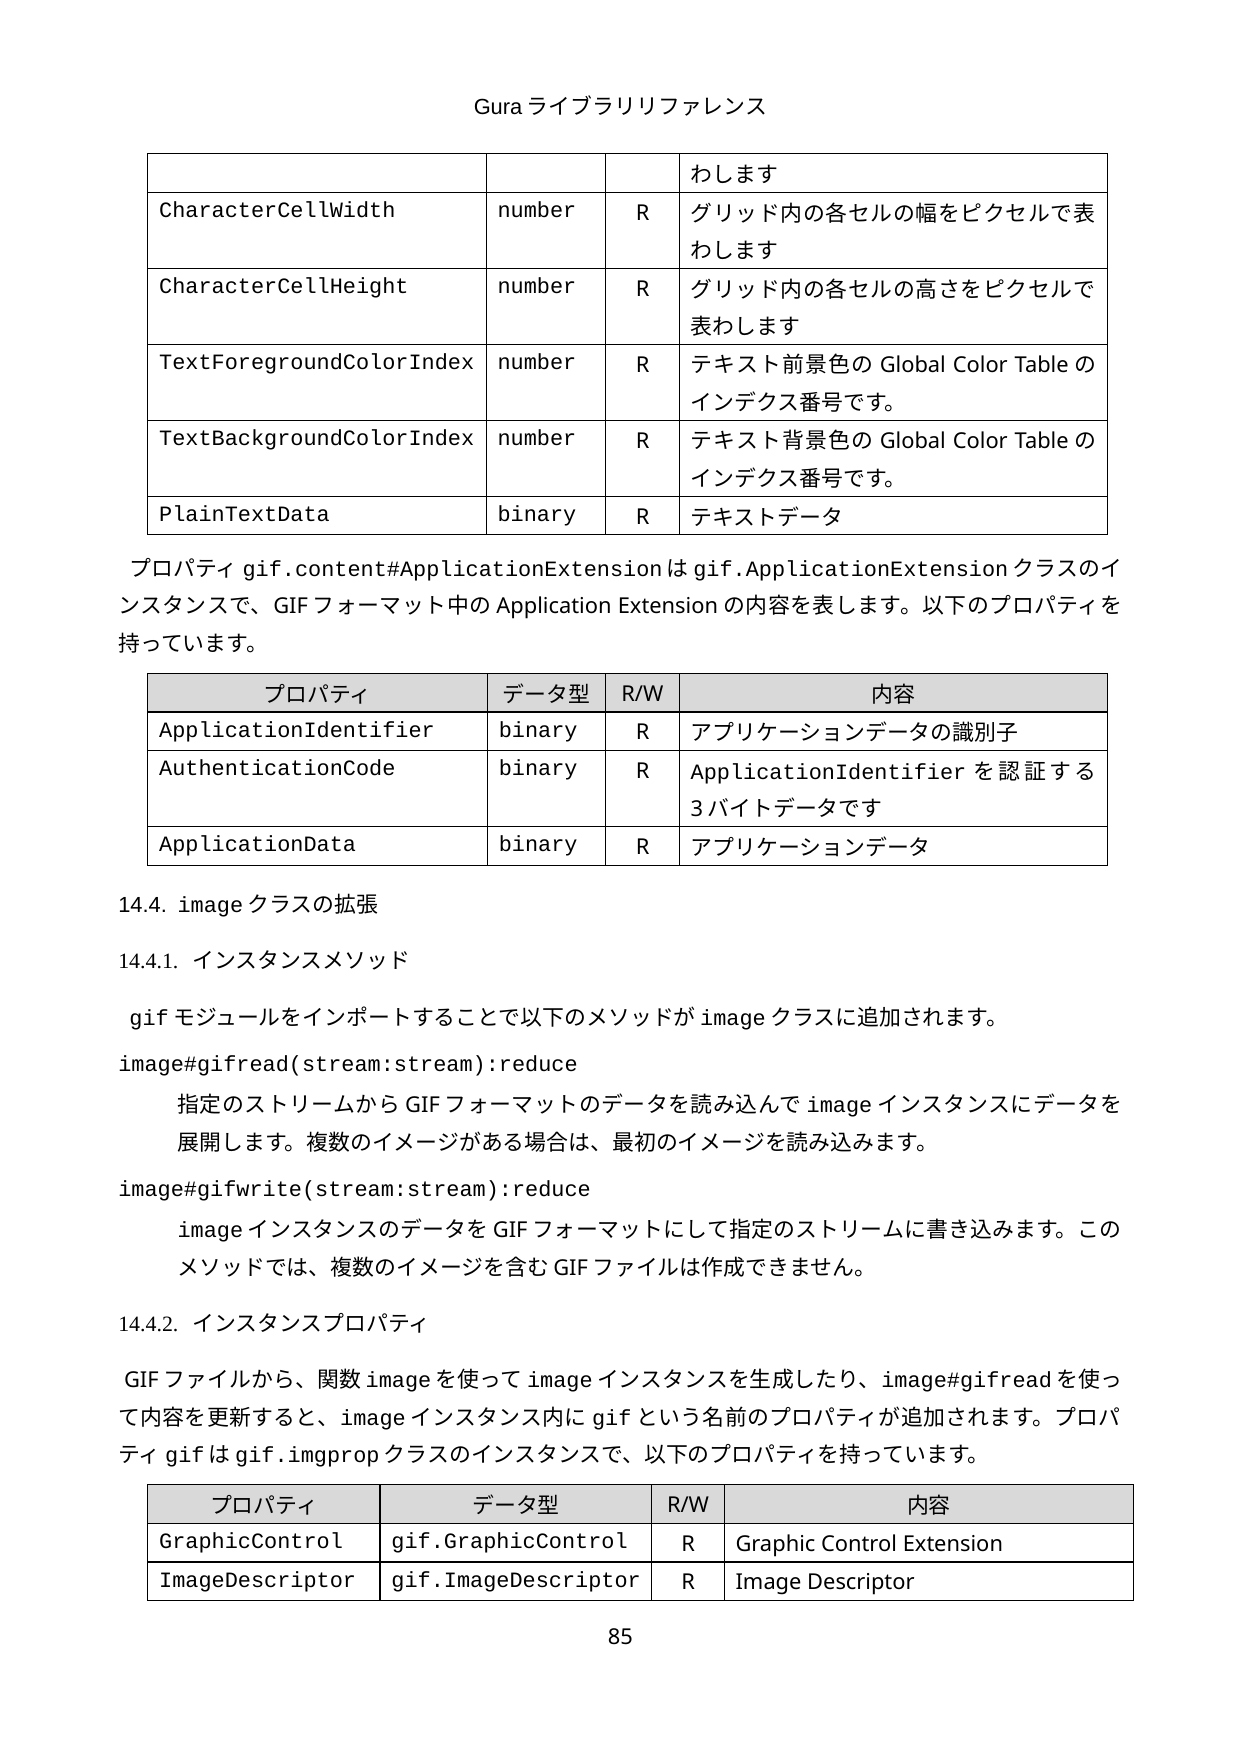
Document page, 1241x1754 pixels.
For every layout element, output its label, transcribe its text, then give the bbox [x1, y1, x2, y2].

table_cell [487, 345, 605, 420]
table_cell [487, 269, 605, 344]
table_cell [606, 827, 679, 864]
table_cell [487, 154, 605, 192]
text GIFファイルから、関数imageを使ってimageインスタンスを生成したり、image#gifreadを使って内容を更新すると、imageインスタンス内にgifという名前のプロパティが追加されます。プロパティgifはgif.imgpropクラスのインスタンスで、以下のプロパティを持っています。 [118, 1359, 1122, 1472]
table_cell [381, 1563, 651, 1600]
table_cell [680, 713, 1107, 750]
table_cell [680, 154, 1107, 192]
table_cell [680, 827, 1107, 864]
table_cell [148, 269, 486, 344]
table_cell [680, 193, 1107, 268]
subtitle インスタンスプロパティ [118, 1303, 1122, 1341]
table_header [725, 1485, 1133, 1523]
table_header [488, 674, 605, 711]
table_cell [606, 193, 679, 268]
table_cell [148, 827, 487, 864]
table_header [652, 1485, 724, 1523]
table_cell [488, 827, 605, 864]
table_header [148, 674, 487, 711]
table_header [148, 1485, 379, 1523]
text image#gifwrite(stream:stream):reduce imageインスタンスのデータをGIFフォーマットにして指定のストリームに書き込みます。このメソッドでは、複数のイメージを含むGIFファイルは作成できません。 [118, 1172, 1122, 1284]
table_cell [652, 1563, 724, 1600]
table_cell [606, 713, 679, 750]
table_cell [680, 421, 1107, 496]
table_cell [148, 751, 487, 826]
text プロパティgif.content#ApplicationExtensionはgif.ApplicationExtensionクラスのインスタンスで、GIFフォーマット中のApplication Extensionの内容を表します。以下のプロパティを持っています。 [118, 548, 1122, 660]
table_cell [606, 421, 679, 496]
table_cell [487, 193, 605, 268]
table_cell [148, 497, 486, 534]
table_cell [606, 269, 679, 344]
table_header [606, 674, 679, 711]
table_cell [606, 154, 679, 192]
text gifモジュールをインポートすることで以下のメソッドがimageクラスに追加されます。 [118, 997, 1122, 1034]
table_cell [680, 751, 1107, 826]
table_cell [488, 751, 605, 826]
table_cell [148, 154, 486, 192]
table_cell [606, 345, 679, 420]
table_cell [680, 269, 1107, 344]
subtitle インスタンスメソッド [118, 941, 1122, 978]
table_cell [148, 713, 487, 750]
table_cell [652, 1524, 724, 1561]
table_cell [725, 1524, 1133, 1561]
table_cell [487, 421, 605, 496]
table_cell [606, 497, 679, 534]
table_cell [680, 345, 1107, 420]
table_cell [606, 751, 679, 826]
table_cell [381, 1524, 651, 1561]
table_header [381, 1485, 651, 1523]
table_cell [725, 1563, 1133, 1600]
text image#gifread(stream:stream):reduce 指定のストリームからGIFフォーマットのデータを読み込んでimageインスタンスにデータを展開します。複数のイメージがある場合は、最初のイメージを読み込みます。 [118, 1047, 1122, 1159]
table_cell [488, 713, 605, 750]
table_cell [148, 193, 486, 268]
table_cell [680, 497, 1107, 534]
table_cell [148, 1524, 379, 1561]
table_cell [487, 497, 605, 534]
subtitle imageクラスの拡張 [118, 884, 1122, 922]
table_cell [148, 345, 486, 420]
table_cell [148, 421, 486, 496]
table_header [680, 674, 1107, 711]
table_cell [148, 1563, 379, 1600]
